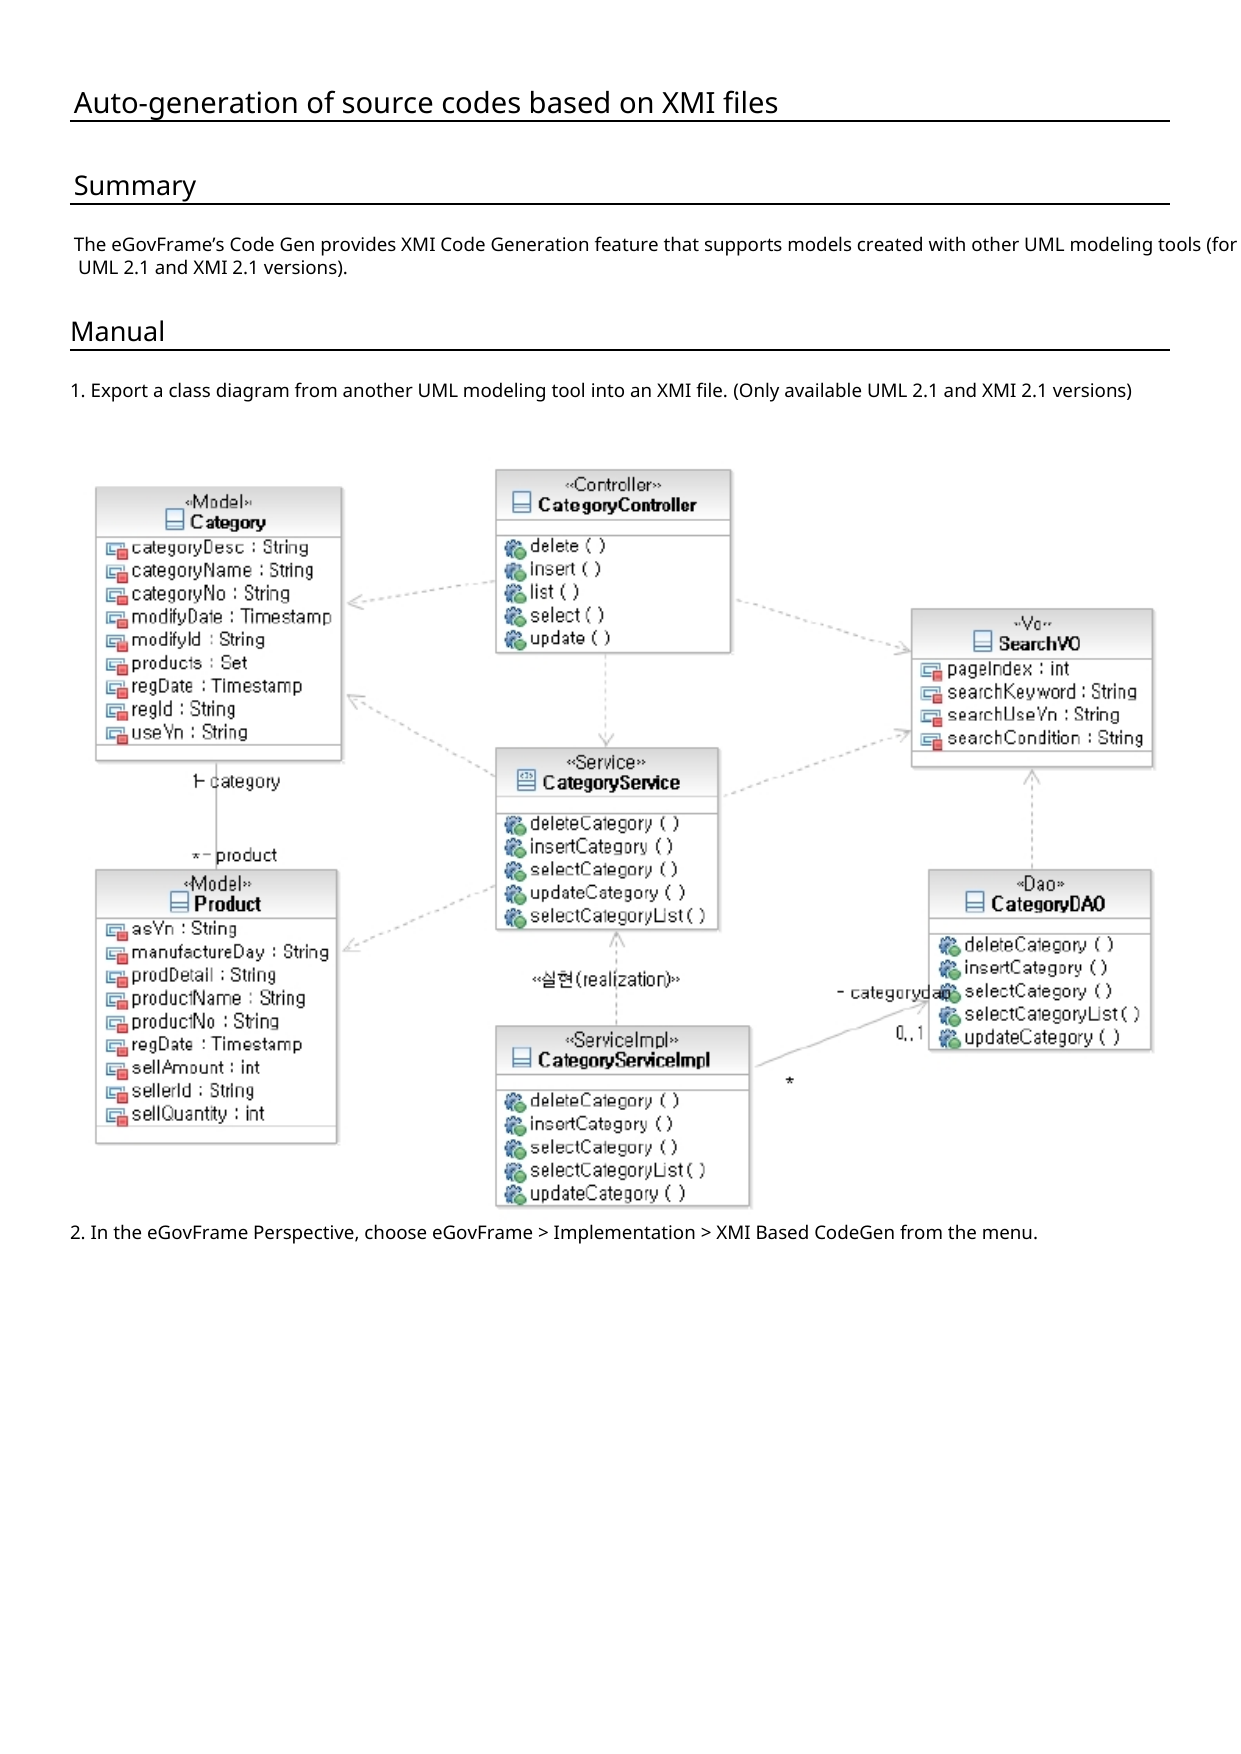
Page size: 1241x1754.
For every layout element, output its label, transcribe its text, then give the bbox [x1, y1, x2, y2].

text Manual [70, 318, 1240, 347]
text 1. Export a class diagram from another UML modeling tool into an XMI file. (Only available UML 2.1 and XMI 2.1 versions) [70, 379, 1240, 402]
text 2. In the eGovFrame Perspective, choose eGovFrame > Implementation > XMI Based CodeGen from the menu. [70, 1221, 1240, 1244]
text Summary [74, 172, 1240, 201]
picture [72, 446, 1180, 1224]
text The eGovFrame’s Code Gen provides XMI Code Generation feature that supports models created with other UML modeling tools (for UML 2.1 and XMI 2.1 versions). [74, 233, 1240, 279]
text Auto-generation of source codes based on XMI files [74, 84, 1240, 121]
